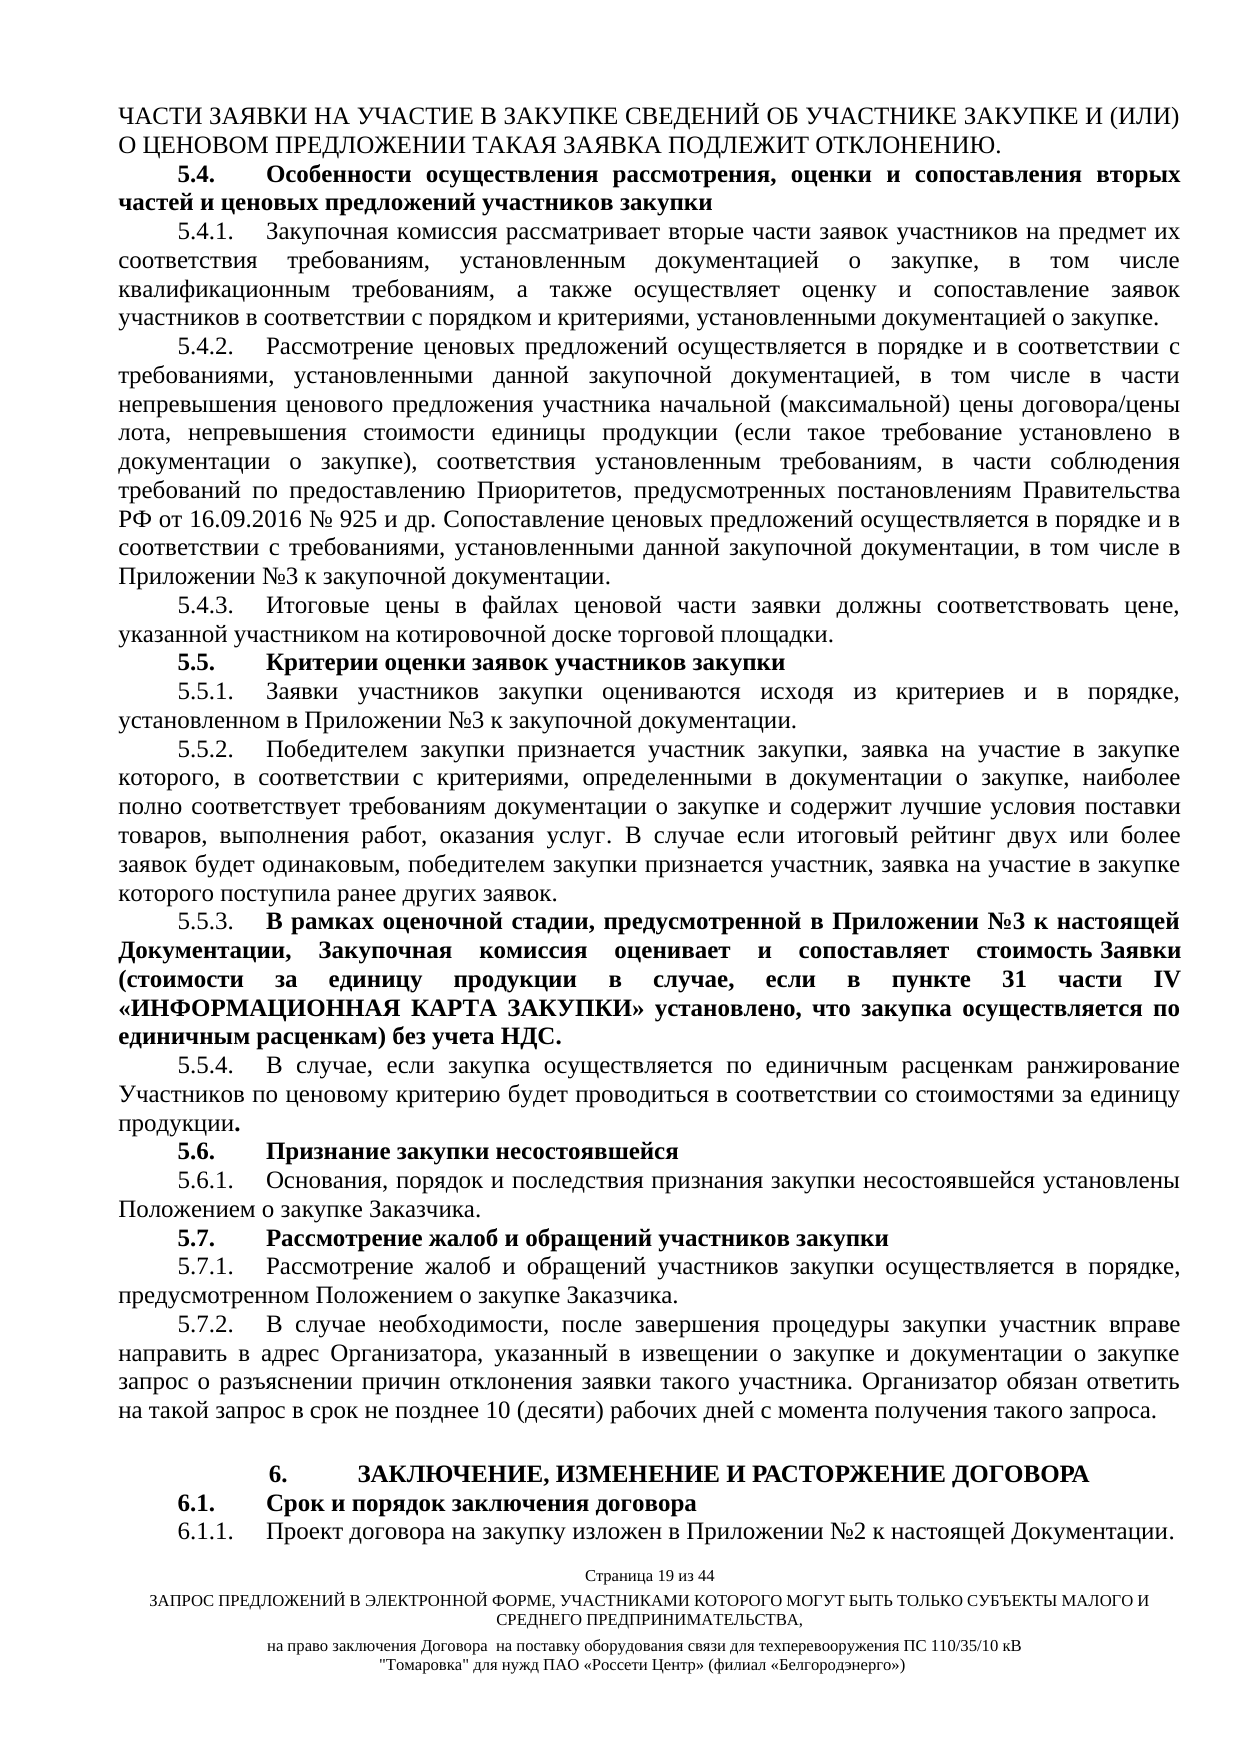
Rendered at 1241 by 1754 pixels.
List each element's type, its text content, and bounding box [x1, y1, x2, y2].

subtitle Рассмотрение жалоб и обращений участников закупки осуществляется в порядке, предусмотренном Положением о закупке Заказчика. [118, 1251, 1181, 1309]
subtitle Заявки участников закупки оцениваются исходя из критериев и в порядке, установленном в Приложении №3 к закупочной документации. [118, 676, 1181, 734]
subtitle Критерии оценки заявок участников закупки [118, 647, 1181, 676]
subtitle Победителем закупки признается участник закупки, заявка на участие в закупке которого, в соответствии с критериями, определенными в документации о закупке, наиболее полно соответствует требованиям документации о закупке и содержит лучшие условия поставки товаров, выполнения работ, оказания услуг. В случае если итоговый рейтинг двух или более заявок будет одинаковым, победителем закупки признается участник, заявка на участие в закупке которого поступила ранее других заявок. [118, 734, 1181, 906]
subtitle Закупочная комиссия рассматривает вторые части заявок участников на предмет их соответствия требованиям, установленным документацией о закупке, в том числе квалификационным требованиям, а также осуществляет оценку и сопоставление заявок участников в соответствии с порядком и критериями, установленными документацией о закупке. [118, 216, 1181, 331]
subtitle Особенности осуществления рассмотрения, оценки и сопоставления вторых частей и ценовых предложений участников закупки [118, 159, 1181, 216]
subtitle Срок и порядок заключения договора [118, 1488, 1181, 1516]
subtitle Основания, порядок и последствия признания закупки несостоявшейся установлены Положением о закупке Заказчика. [118, 1165, 1181, 1223]
subtitle В случае необходимости, после завершения процедуры закупки участник вправе направить в адрес Организатора, указанный в извещении о закупке и документации о закупке запрос о разъяснении причин отклонения заявки такого участника. Организатор обязан ответить на такой запрос в срок не позднее 10 (десяти) рабочих дней с момента получения такого запроса. [118, 1309, 1181, 1424]
subtitle Рассмотрение жалоб и обращений участников закупки [118, 1223, 1181, 1251]
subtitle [118, 101, 1181, 159]
subtitle В рамках оценочной стадии, предусмотренной в Приложении №3 к настоящей Документации, Закупочная комиссия оценивает и сопоставляет стоимость Заявки (стоимости за единицу продукции в случае, если в пункте 31 части IV «ИНФОРМАЦИОННАЯ КАРТА ЗАКУПКИ» установлено, что закупка осуществляется по единичным расценкам) без учета НДС. [118, 906, 1181, 1050]
subtitle В случае, если закупка осуществляется по единичным расценкам ранжирование Участников по ценовому критерию будет проводиться в соответствии со стоимостями за единицу продукции. [118, 1050, 1181, 1136]
subtitle ЗАКЛЮЧЕНИЕ, ИЗМЕНЕНИЕ И РАСТОРЖЕНИЕ ДОГОВОРА [118, 1459, 1181, 1488]
subtitle Рассмотрение ценовых предложений осуществляется в порядке и в соответствии с требованиями, установленными данной закупочной документацией, в том числе в части непревышения ценового предложения участника начальной (максимальной) цены договора/цены лота, непревышения стоимости единицы продукции (если такое требование установлено в документации о закупке), соответствия установленным требованиям, в части соблюдения требований по предоставлению Приоритетов, предусмотренных постановлениям Правительства РФ от 16.09.2016 № 925 и др. Сопоставление ценовых предложений осуществляется в порядке и в соответствии с требованиями, установленными данной закупочной документации, в том числе в Приложении №3 к закупочной документации. [118, 331, 1181, 590]
subtitle Проект договора на закупку изложен в Приложении №2 к настоящей Документации. [118, 1516, 1181, 1545]
subtitle Итоговые цены в файлах ценовой части заявки должны соответствовать цене, указанной участником на котировочной доске торговой площадки. [118, 590, 1181, 647]
subtitle Признание закупки несостоявшейся [118, 1136, 1181, 1165]
